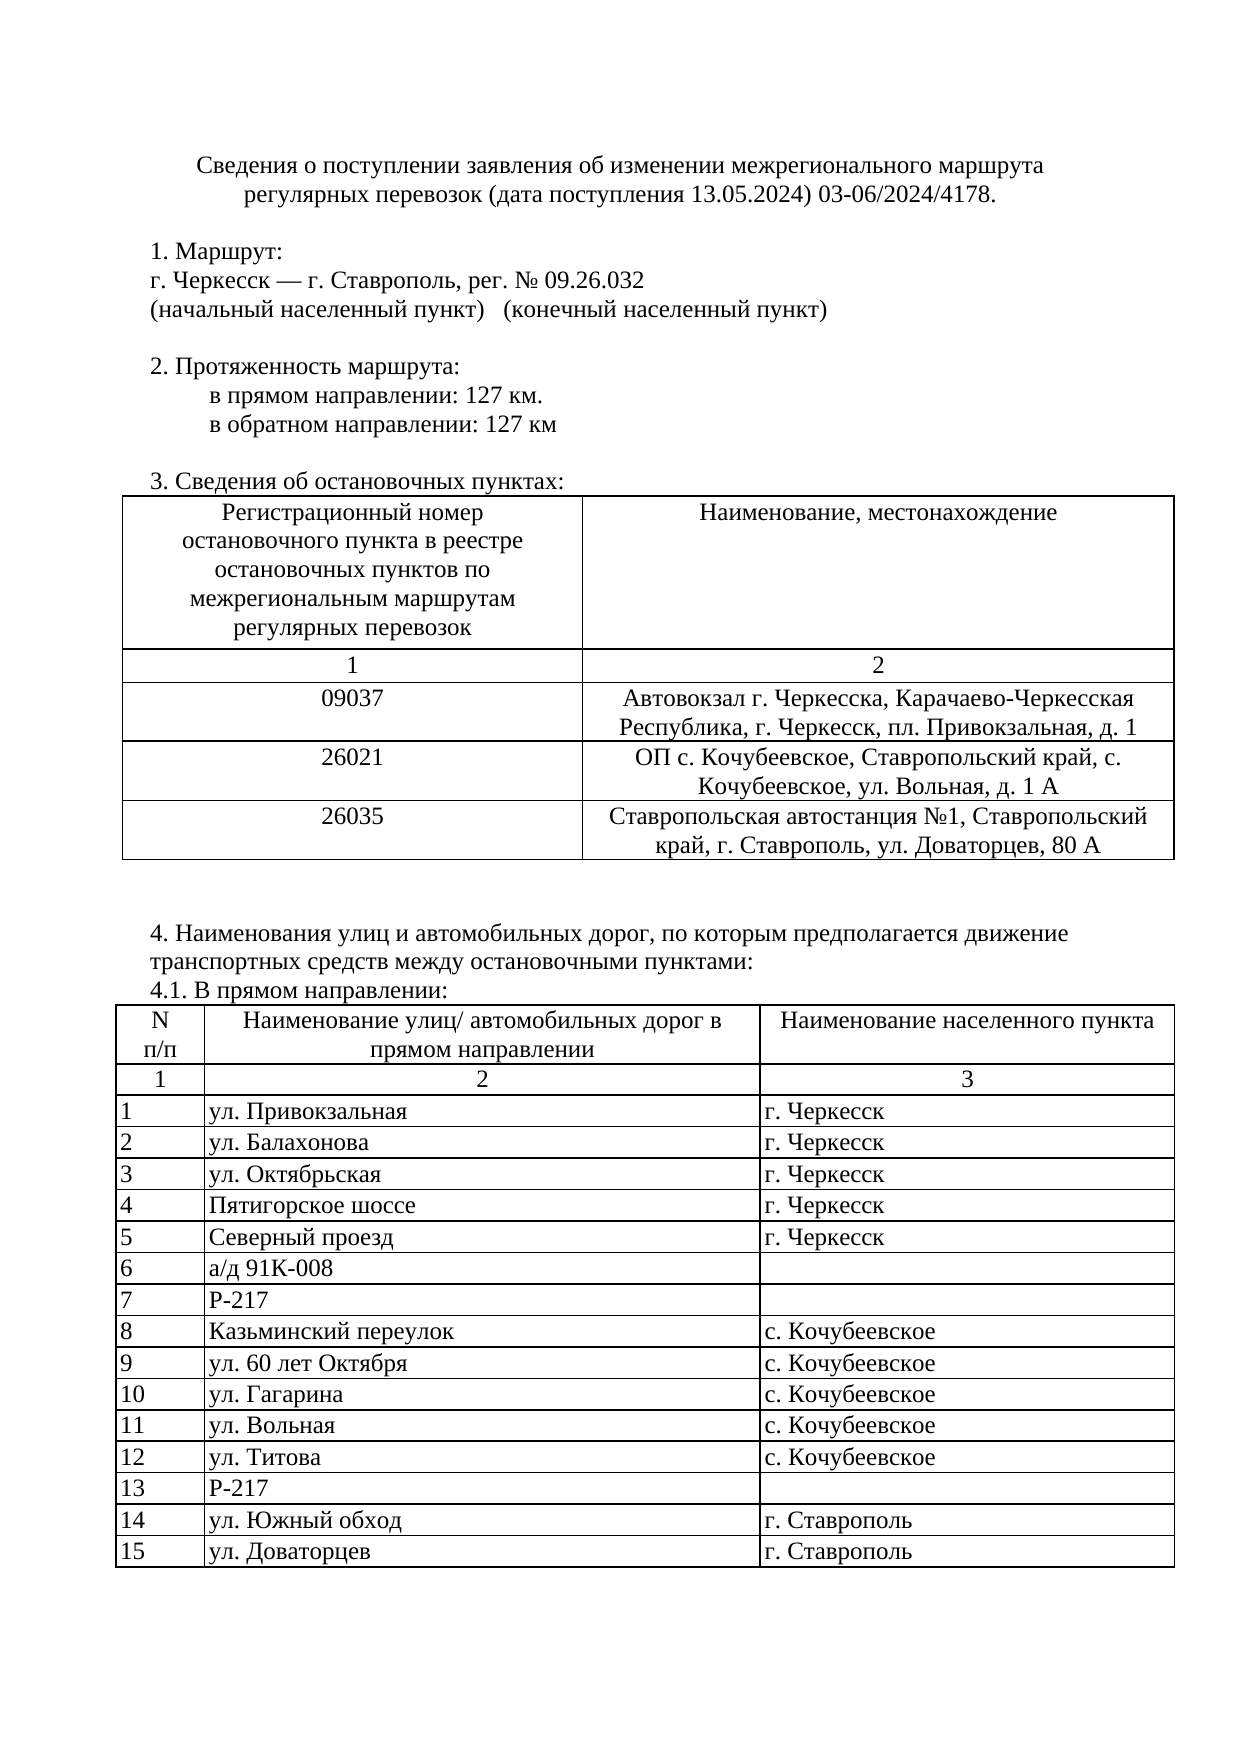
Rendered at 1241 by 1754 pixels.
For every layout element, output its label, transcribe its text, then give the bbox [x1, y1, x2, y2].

table_header Регистрационный номер остановочного пункта в реестре остановочных пунктов по межрегиональным маршрутам регулярных перевозок [123, 497, 582, 648]
text 2. Протяженность маршрута: [150, 351, 1090, 380]
table_cell [761, 1285, 1174, 1314]
table_cell ул. Балахонова [205, 1127, 759, 1157]
table_cell 2 [117, 1127, 204, 1157]
table_cell 26035 [123, 801, 582, 858]
table_cell ул. Доваторцев [205, 1536, 759, 1566]
table_cell 11 [117, 1411, 204, 1440]
table_cell 8 [117, 1316, 204, 1346]
table_cell 1 [117, 1096, 204, 1126]
table_cell ул. Титова [205, 1442, 759, 1472]
table_cell г. Ставрополь [761, 1505, 1174, 1535]
table_cell с. Кочубеевское [761, 1379, 1174, 1409]
table_cell Казьминский переулок [205, 1316, 759, 1346]
text 4.1. В прямом направлении: [150, 975, 1090, 1004]
table_cell с. Кочубеевское [761, 1316, 1174, 1346]
text г. Черкесск — г. Ставрополь, рег. № 09.26.032 [150, 265, 1090, 294]
table_cell 15 [117, 1536, 204, 1566]
table_header Наименование, местонахождение [583, 497, 1173, 648]
table_cell ул. Привокзальная [205, 1096, 759, 1126]
table_cell 6 [117, 1253, 204, 1283]
table_cell с. Кочубеевское [761, 1411, 1174, 1440]
table_cell 12 [117, 1442, 204, 1472]
table_cell г. Черкесск [761, 1127, 1174, 1157]
table_cell ул. Гагарина [205, 1379, 759, 1409]
table_cell ул. Октябрьская [205, 1159, 759, 1189]
text 1. Маршрут: [150, 236, 1090, 265]
table_cell г. Черкесск [761, 1159, 1174, 1189]
table_cell ул. 60 лет Октября [205, 1348, 759, 1377]
text 4. Наименования улиц и автомобильных дорог, по которым предполагается движение транспортных средств между остановочными пунктами: [150, 918, 1090, 975]
table_cell 09037 [123, 683, 582, 740]
table_cell г. Ставрополь [761, 1536, 1174, 1566]
table_cell ул. Южный обход [205, 1505, 759, 1535]
table_cell ОП с. Кочубеевское, Ставропольский край, с. Кочубеевское, ул. Вольная, д. 1 А [583, 742, 1173, 799]
table_cell 13 [117, 1473, 204, 1503]
table_cell 3 [117, 1159, 204, 1189]
table_cell ул. Вольная [205, 1411, 759, 1440]
table_cell 5 [117, 1222, 204, 1252]
table_cell [761, 1253, 1174, 1283]
table_cell г. Черкесск [761, 1190, 1174, 1220]
table_cell Автовокзал г. Черкесска, Карачаево-Черкесская Республика, г. Черкесск, пл. Привокзальная, д. 1 [583, 683, 1173, 740]
table_cell 4 [117, 1190, 204, 1220]
table_cell г. Черкесск [761, 1096, 1174, 1126]
table_cell 14 [117, 1505, 204, 1535]
text в прямом направлении: 127 км. [150, 380, 1090, 409]
table_cell 7 [117, 1285, 204, 1314]
text (начальный населенный пункт) (конечный населенный пункт) [150, 294, 1090, 322]
table_cell г. Черкесск [761, 1222, 1174, 1252]
text 3. Сведения об остановочных пунктах: [150, 466, 1090, 495]
table_cell Пятигорское шоссе [205, 1190, 759, 1220]
table_cell Северный проезд [205, 1222, 759, 1252]
table_cell с. Кочубеевское [761, 1348, 1174, 1377]
table_header N п/п [117, 1006, 204, 1063]
table_header Наименование улиц/ автомобильных дорог в прямом направлении [205, 1006, 759, 1063]
table_cell [761, 1473, 1174, 1503]
table_cell Ставропольская автостанция №1, Ставропольский край, г. Ставрополь, ул. Доваторцев, 80 А [583, 801, 1173, 858]
text Сведения о поступлении заявления об изменении межрегионального маршрута регулярных перевозок (дата поступления 13.05.2024) 03-06/2024/4178. [150, 150, 1090, 207]
table_cell Р-217 [205, 1285, 759, 1314]
table_cell 9 [117, 1348, 204, 1377]
table_cell 10 [117, 1379, 204, 1409]
table_cell 1 [117, 1065, 204, 1094]
table_cell а/д 91К-008 [205, 1253, 759, 1283]
table_cell с. Кочубеевское [761, 1442, 1174, 1472]
table_header Наименование населенного пункта [761, 1006, 1174, 1063]
table_cell 1 [123, 650, 582, 681]
table_cell 3 [761, 1065, 1174, 1094]
table_cell Р-217 [205, 1473, 759, 1503]
table_cell 2 [583, 650, 1173, 681]
table_cell 26021 [123, 742, 582, 799]
text в обратном направлении: 127 км [150, 409, 1090, 437]
table_cell 2 [205, 1065, 759, 1094]
